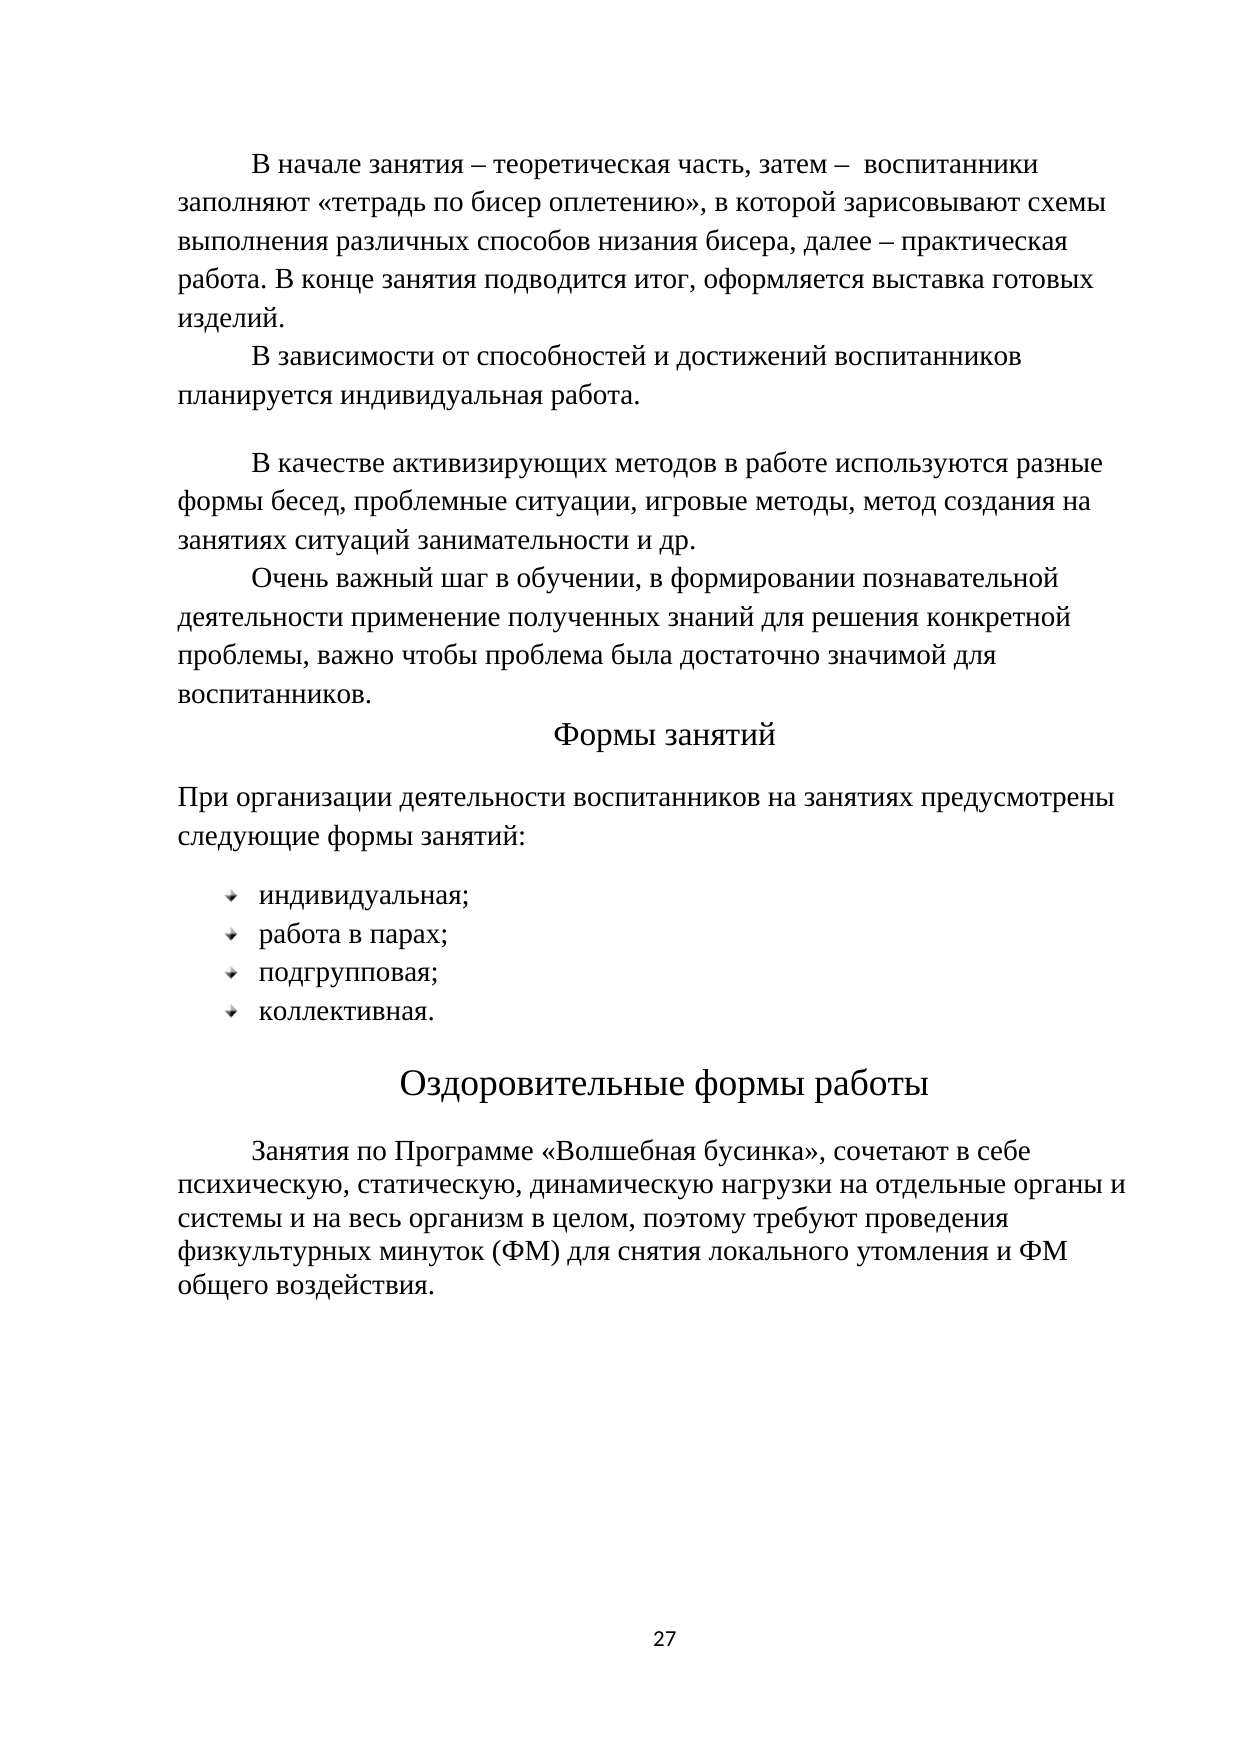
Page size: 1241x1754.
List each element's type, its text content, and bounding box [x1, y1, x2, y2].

picture [222, 965, 239, 982]
text В начале занятия – теоретическая часть, затем – воспитанники заполняют «тетрадь по бисер оплетению», в которой зарисовывают схемы выполнения различных способов низания бисера, далее – практическая работа. В конце занятия подводится итог, оформляется выставка готовых изделий. [177, 146, 1152, 333]
list коллективная. [221, 993, 1152, 1026]
picture [222, 888, 239, 905]
text Оздоровительные формы работы [177, 1061, 1152, 1104]
text Очень важный шаг в обучении, в формировании познавательной деятельности применение полученных знаний для решения конкретной проблемы, важно чтобы проблема была достаточно значимой для воспитанников. [177, 560, 1152, 709]
text В качестве активизирующих методов в работе используются разные формы бесед, проблемные ситуации, игровые методы, метод создания на занятиях ситуаций занимательности и др. [177, 445, 1152, 555]
text В зависимости от способностей и достижений воспитанников планируется индивидуальная работа. [177, 338, 1152, 411]
list индивидуальная; [221, 877, 1152, 911]
text Занятия по Программе «Волшебная бусинка», сочетают в себе психическую, статическую, динамическую нагрузки на отдельные органы и системы и на весь организм в целом, поэтому требуют проведения физкультурных минуток (ФМ) для снятия локального утомления и ФМ общего воздействия. [177, 1133, 1152, 1301]
picture [222, 926, 239, 944]
list подгрупповая; [221, 954, 1152, 988]
list работа в парах; [221, 916, 1152, 949]
text При организации деятельности воспитанников на занятиях предусмотрены следующие формы занятий: [177, 779, 1152, 851]
picture [222, 1003, 239, 1021]
text Формы занятий [177, 714, 1152, 753]
